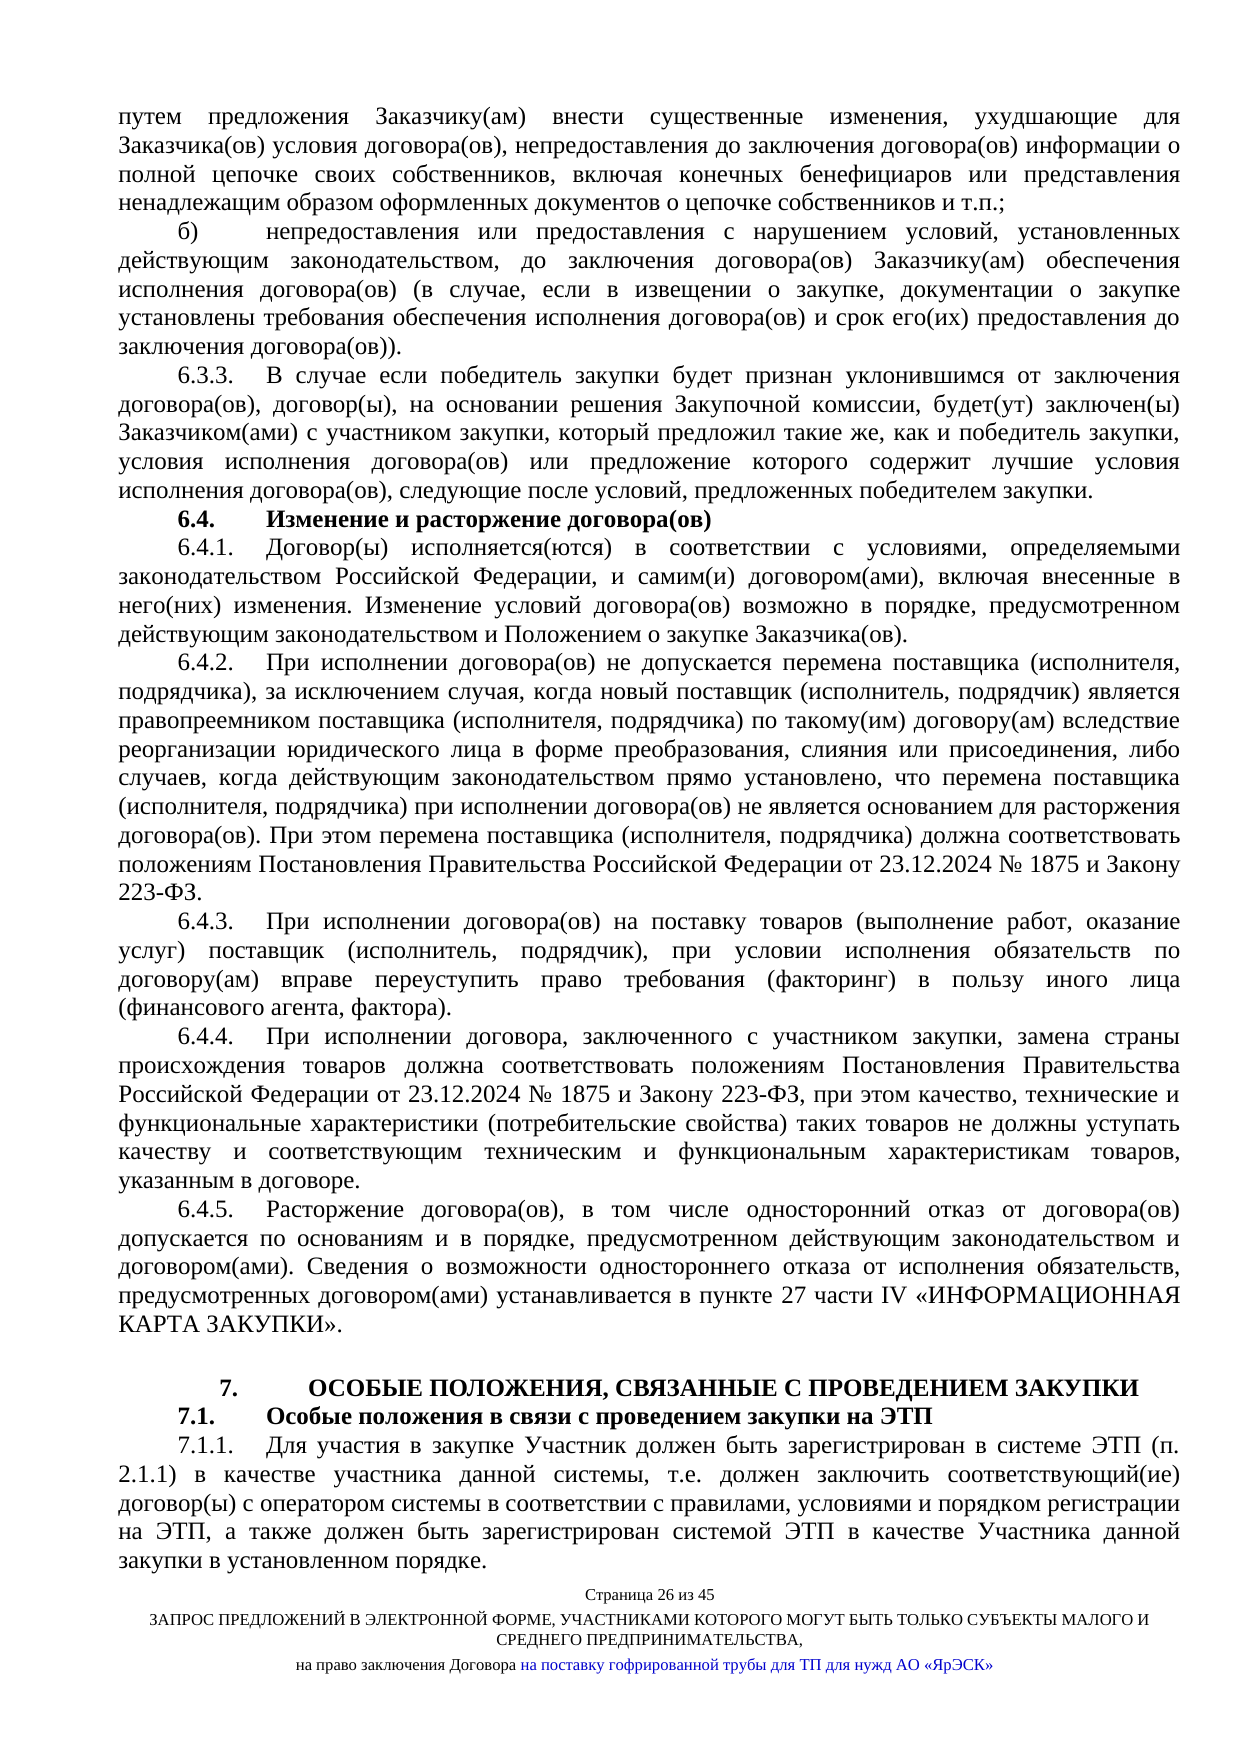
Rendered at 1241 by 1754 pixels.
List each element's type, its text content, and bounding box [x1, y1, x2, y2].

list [118, 101, 1181, 216]
subtitle В случае если победитель закупки будет признан уклонившимся от заключения договора(ов), договор(ы), на основании решения Закупочной комиссии, будет(ут) заключен(ы) Заказчиком(ами) с участником закупки, который предложил такие же, как и победитель закупки, условия исполнения договора(ов) или предложение которого содержит лучшие условия исполнения договора(ов), следующие после условий, предложенных победителем закупки. [118, 360, 1181, 504]
subtitle ОСОБЫЕ ПОЛОЖЕНИЯ, СВЯЗАННЫЕ С ПРОВЕДЕНИЕМ ЗАКУПКИ [118, 1373, 1181, 1401]
subtitle Особые положения в связи с проведением закупки на ЭТП [118, 1401, 1181, 1430]
subtitle При исполнении договора, заключенного с участником закупки, замена страны происхождения товаров должна соответствовать положениям Постановления Правительства Российской Федерации от 23.12.2024 № 1875 и Закону 223-ФЗ, при этом качество, технические и функциональные характеристики (потребительские свойства) таких товаров не должны уступать качеству и соответствующим техническим и функциональным характеристикам товаров, указанным в договоре. [118, 1021, 1181, 1194]
list непредоставления или предоставления с нарушением условий, установленных действующим законодательством, до заключения договора(ов) Заказчику(ам) обеспечения исполнения договора(ов) (в случае, если в извещении о закупке, документации о закупке установлены требования обеспечения исполнения договора(ов) и срок его(их) предоставления до заключения договора(ов)). [118, 216, 1181, 360]
subtitle Расторжение договора(ов), в том числе односторонний отказ от договора(ов) допускается по основаниям и в порядке, предусмотренном действующим законодательством и договором(ами). Сведения о возможности одностороннего отказа от исполнения обязательств, предусмотренных договором(ами) устанавливается в пункте 27 части IV «ИНФОРМАЦИОННАЯ КАРТА ЗАКУПКИ». [118, 1194, 1181, 1338]
subtitle При исполнении договора(ов) не допускается перемена поставщика (исполнителя, подрядчика), за исключением случая, когда новый поставщик (исполнитель, подрядчик) является правопреемником поставщика (исполнителя, подрядчика) по такому(им) договору(ам) вследствие реорганизации юридического лица в форме преобразования, слияния или присоединения, либо случаев, когда действующим законодательством прямо установлено, что перемена поставщика (исполнителя, подрядчика) при исполнении договора(ов) не является основанием для расторжения договора(ов). При этом перемена поставщика (исполнителя, подрядчика) должна соответствовать положениям Постановления Правительства Российской Федерации от 23.12.2024 № 1875 и Закону 223-ФЗ. [118, 647, 1181, 906]
subtitle Изменение и расторжение договора(ов) [118, 504, 1181, 532]
subtitle При исполнении договора(ов) на поставку товаров (выполнение работ, оказание услуг) поставщик (исполнитель, подрядчик), при условии исполнения обязательств по договору(ам) вправе переуступить право требования (факторинг) в пользу иного лица (финансового агента, фактора). [118, 906, 1181, 1021]
subtitle Договор(ы) исполняется(ются) в соответствии с условиями, определяемыми законодательством Российской Федерации, и самим(и) договором(ами), включая внесенные в него(них) изменения. Изменение условий договора(ов) возможно в порядке, предусмотренном действующим законодательством и Положением о закупке Заказчика(ов). [118, 532, 1181, 647]
subtitle Для участия в закупке Участник должен быть зарегистрирован в системе ЭТП (п. 2.1.1) в качестве участника данной системы, т.е. должен заключить соответствующий(ие) договор(ы) с оператором системы в соответствии с правилами, условиями и порядком регистрации на ЭТП, а также должен быть зарегистрирован системой ЭТП в качестве Участника данной закупки в установленном порядке. [118, 1430, 1181, 1574]
